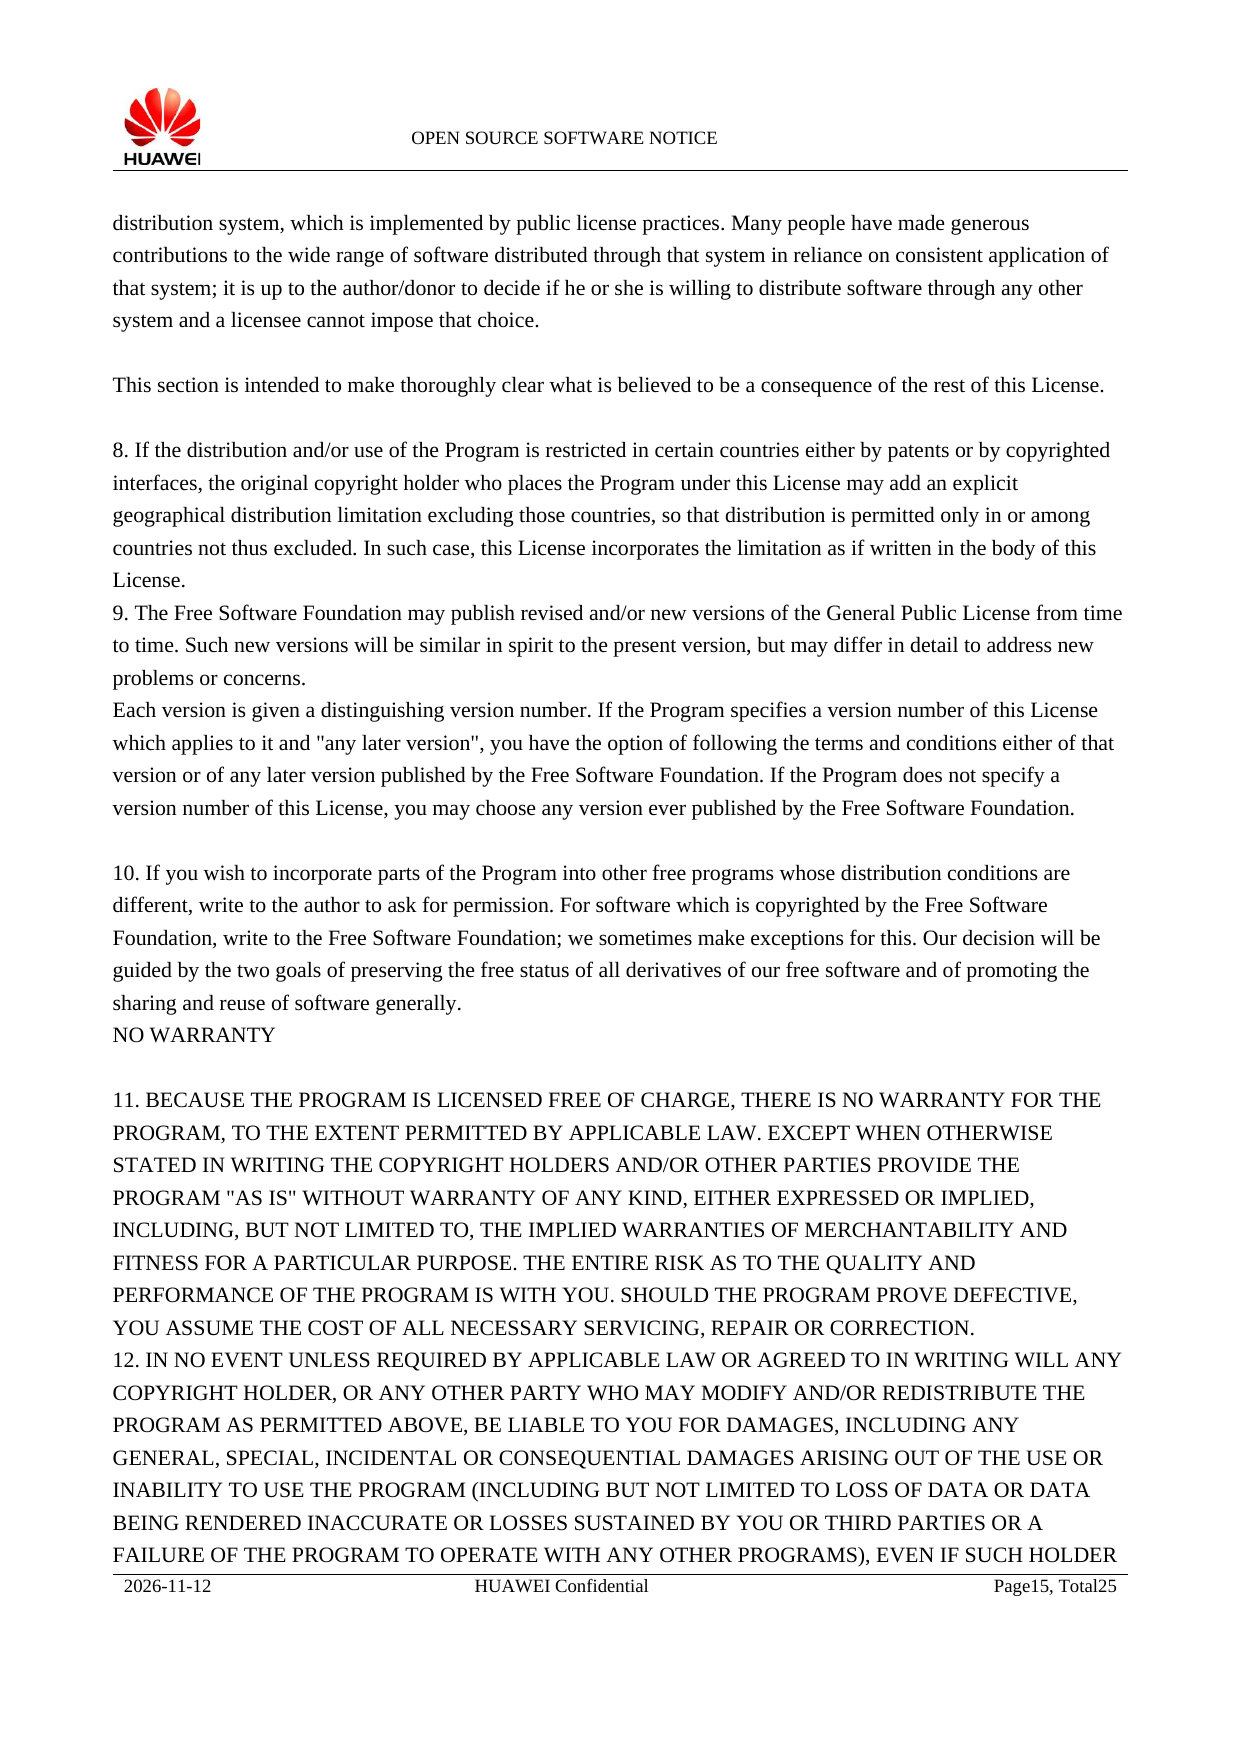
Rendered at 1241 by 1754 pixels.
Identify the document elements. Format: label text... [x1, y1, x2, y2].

picture [124, 88, 201, 165]
